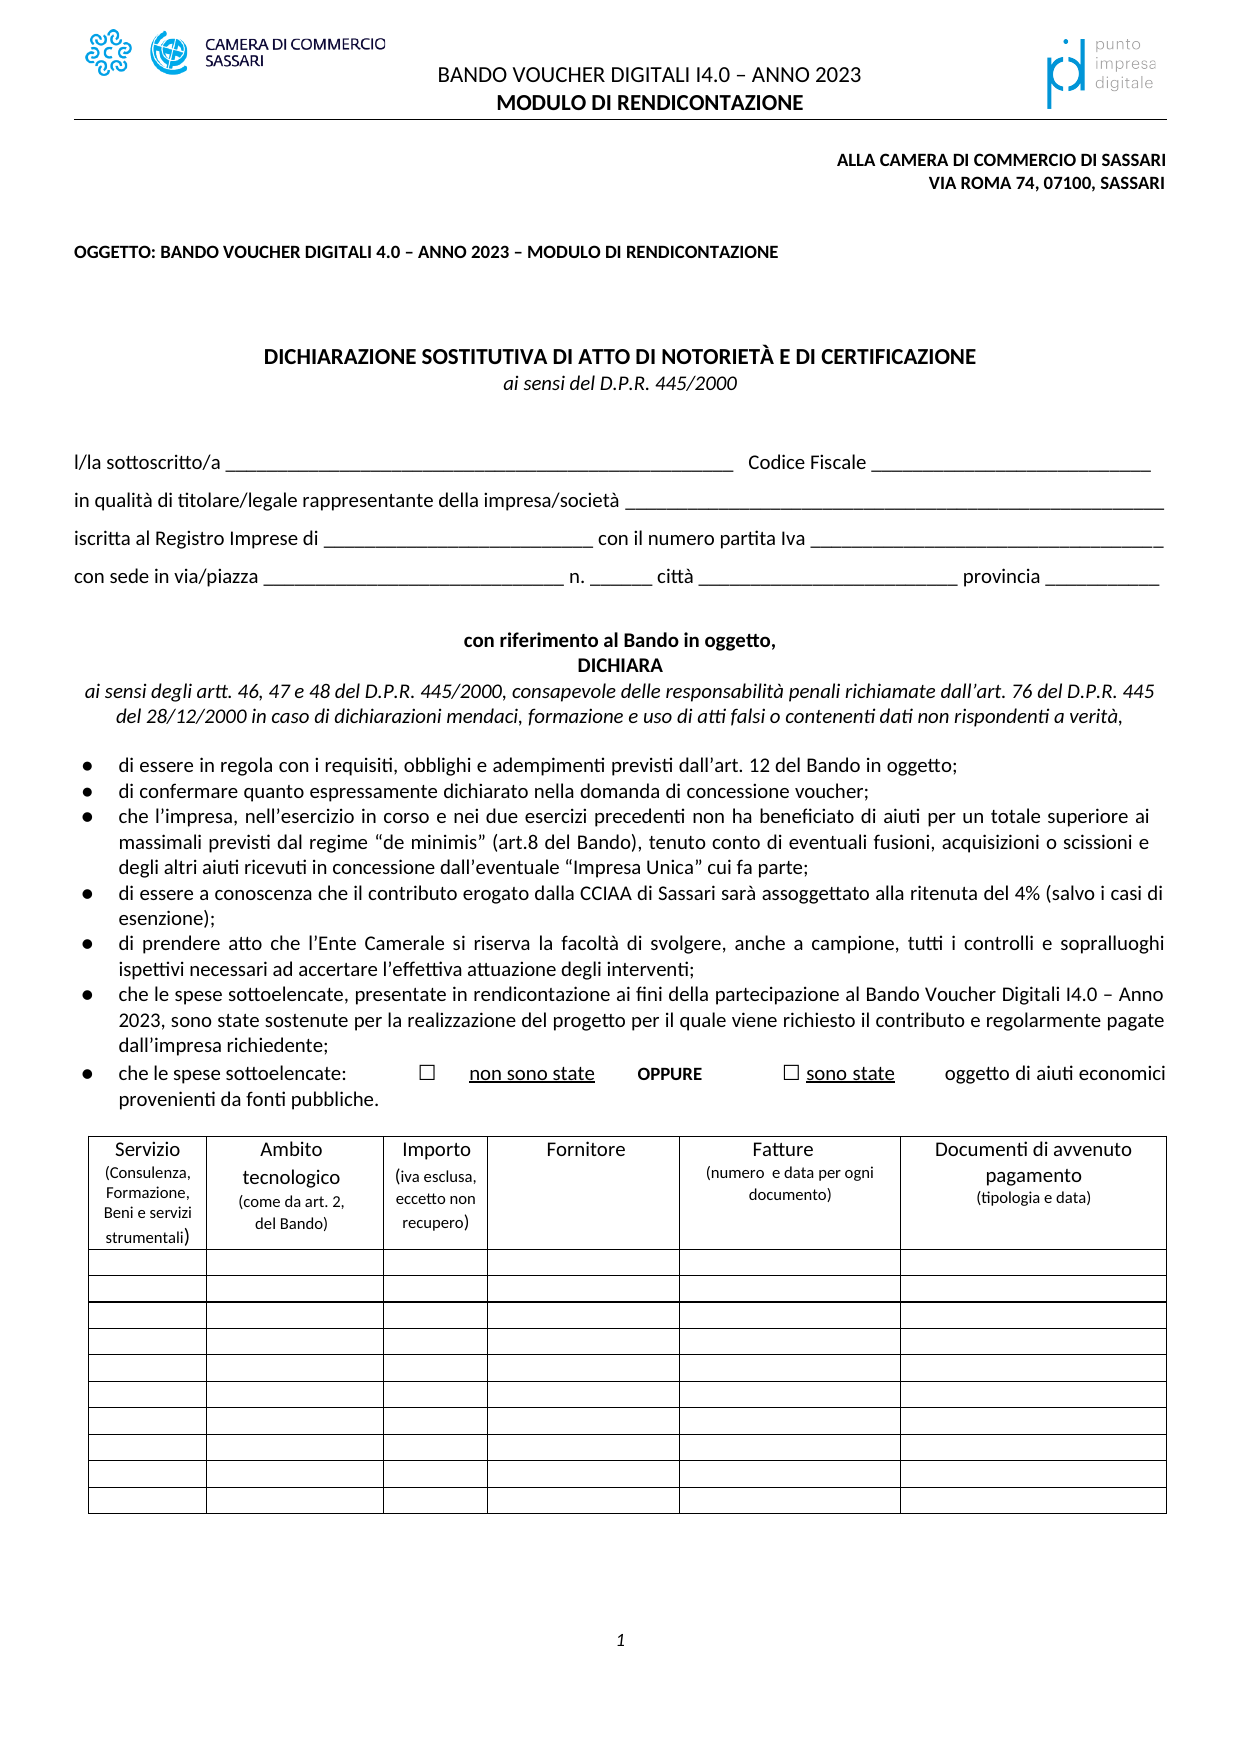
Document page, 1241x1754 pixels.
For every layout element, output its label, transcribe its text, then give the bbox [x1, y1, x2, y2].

table_cell [901, 1355, 1166, 1381]
picture [1047, 39, 1156, 109]
text con sede in via/piazza _____________________________ n. ______ città _________________________ provincia ___________ [74, 563, 1166, 589]
table_cell [207, 1250, 383, 1275]
table_cell [384, 1461, 487, 1487]
table_cell [488, 1329, 679, 1354]
table_cell [488, 1276, 679, 1301]
table_cell [89, 1276, 206, 1301]
table_cell [384, 1488, 487, 1513]
table_cell [207, 1408, 383, 1434]
table_header Fornitore [488, 1137, 679, 1248]
table_cell [207, 1435, 383, 1460]
table_cell [901, 1329, 1166, 1354]
table_cell [384, 1382, 487, 1407]
table_cell [89, 1435, 206, 1460]
table_cell [384, 1355, 487, 1381]
table_cell [89, 1303, 206, 1328]
table_header Importo (iva esclusa, eccetto non recupero) [384, 1137, 487, 1248]
table_cell [901, 1408, 1166, 1434]
text ALLA CAMERA DI COMMERCIO DI SASSARI VIA ROMA 74, 07100, SASSARI [74, 149, 1166, 194]
text OGGETTO: BANDO VOUCHER DIGITALI 4.0 – ANNO 2023 – MODULO DI RENDICONTAZIONE [74, 240, 1166, 263]
table_cell [680, 1408, 900, 1434]
table_cell [384, 1408, 487, 1434]
table_cell [89, 1355, 206, 1381]
table_cell [901, 1382, 1166, 1407]
table_cell [680, 1303, 900, 1328]
list che l’impresa, nell’esercizio in corso e nei due esercizi precedenti non ha beneficiato di aiuti per un totale superiore ai massimali previsti dal regime “de minimis” (art.8 del Bando), tenuto conto di eventuali fusioni, acquisizioni o scissioni e degli altri aiuti ricevuti in concessione dall’eventuale “Impresa Unica” cui fa parte; [81, 803, 1152, 880]
table_cell [384, 1250, 487, 1275]
text l/la sottoscritto/a _________________________________________________ Codice Fiscale ___________________________ [74, 449, 1166, 474]
picture [85, 29, 386, 76]
table_cell [89, 1382, 206, 1407]
table_cell [89, 1329, 206, 1354]
list di confermare quanto espressamente dichiarato nella domanda di concessione voucher; [81, 778, 1166, 803]
table_cell [680, 1329, 900, 1354]
table_header Servizio (Consulenza, Formazione, Beni e servizi strumentali) [89, 1137, 206, 1248]
list di essere a conoscenza che il contributo erogato dalla CCIAA di Sassari sarà assoggettato alla ritenuta del 4% (salvo i casi di esenzione); [81, 880, 1166, 931]
text DICHIARAZIONE SOSTITUTIVA DI ATTO DI NOTORIETÀ E DI CERTIFICAZIONE ai sensi del D.P.R. 445/2000 [74, 342, 1166, 396]
table_cell [680, 1488, 900, 1513]
table_cell [488, 1461, 679, 1487]
table_cell [901, 1488, 1166, 1513]
table_cell [207, 1303, 383, 1328]
picture [99, 63, 105, 73]
table_cell [488, 1382, 679, 1407]
table_cell [680, 1435, 900, 1460]
table_cell [384, 1329, 487, 1354]
table_cell [901, 1276, 1166, 1301]
table_cell [488, 1303, 679, 1328]
table_cell [901, 1250, 1166, 1275]
table_cell [89, 1461, 206, 1487]
table_header Fatture (numero e data per ogni documento) [680, 1137, 900, 1248]
table_cell [384, 1276, 487, 1301]
table_cell [207, 1276, 383, 1301]
table_cell [488, 1488, 679, 1513]
table_cell [384, 1435, 487, 1460]
table_cell [89, 1250, 206, 1275]
text in qualità di titolare/legale rappresentante della impresa/società ____________________________________________________ [74, 487, 1166, 513]
table_cell [488, 1355, 679, 1381]
table_cell [207, 1461, 383, 1487]
table_cell [680, 1355, 900, 1381]
picture [85, 61, 100, 76]
text con riferimento al Bando in oggetto, [74, 627, 1166, 652]
table_cell [207, 1382, 383, 1407]
table_cell [680, 1276, 900, 1301]
table_cell [89, 1408, 206, 1434]
table_header Documenti di avvenuto pagamento (tipologia e data) [901, 1137, 1166, 1248]
table_cell [207, 1488, 383, 1513]
table_cell [680, 1250, 900, 1275]
table_cell [680, 1461, 900, 1487]
list di essere in regola con i requisiti, obblighi e adempimenti previsti dall’art. 12 del Bando in oggetto; [81, 753, 1166, 778]
table_cell [901, 1303, 1166, 1328]
table_cell [384, 1303, 487, 1328]
table_cell [488, 1408, 679, 1434]
table_cell [207, 1329, 383, 1354]
text iscritta al Registro Imprese di __________________________ con il numero partita Iva __________________________________ [74, 525, 1166, 551]
table_cell [488, 1435, 679, 1460]
list che le spese sottoelencate: non sono state OPPURE sono state oggetto di aiuti economici provenienti da fonti pubbliche. [81, 1058, 1166, 1112]
table_cell [207, 1355, 383, 1381]
table_header Ambito tecnologico (come da art. 2, del Bando) [207, 1137, 383, 1248]
table_cell [488, 1250, 679, 1275]
table_cell [901, 1461, 1166, 1487]
list che le spese sottoelencate, presentate in rendicontazione ai fini della partecipazione al Bando Voucher Digitali I4.0 – Anno 2023, sono state sostenute per la realizzazione del progetto per il quale viene richiesto il contributo e regolarmente pagate dall’impresa richiedente; [81, 981, 1166, 1058]
table_cell [89, 1488, 206, 1513]
text DICHIARA ai sensi degli artt. 46, 47 e 48 del D.P.R. 445/2000, consapevole delle responsabilità penali richiamate dall’art. 76 del D.P.R. 445 del 28/12/2000 in caso di dichiarazioni mendaci, formazione e uso di atti falsi o contenenti dati non rispondenti a verità, [74, 652, 1166, 729]
table_cell [680, 1382, 900, 1407]
table_cell [901, 1435, 1166, 1460]
list di prendere atto che l’Ente Camerale si riserva la facoltà di svolgere, anche a campione, tutti i controlli e sopralluoghi ispettivi necessari ad accertare l’effettiva attuazione degli interventi; [81, 931, 1166, 981]
picture [111, 33, 119, 43]
